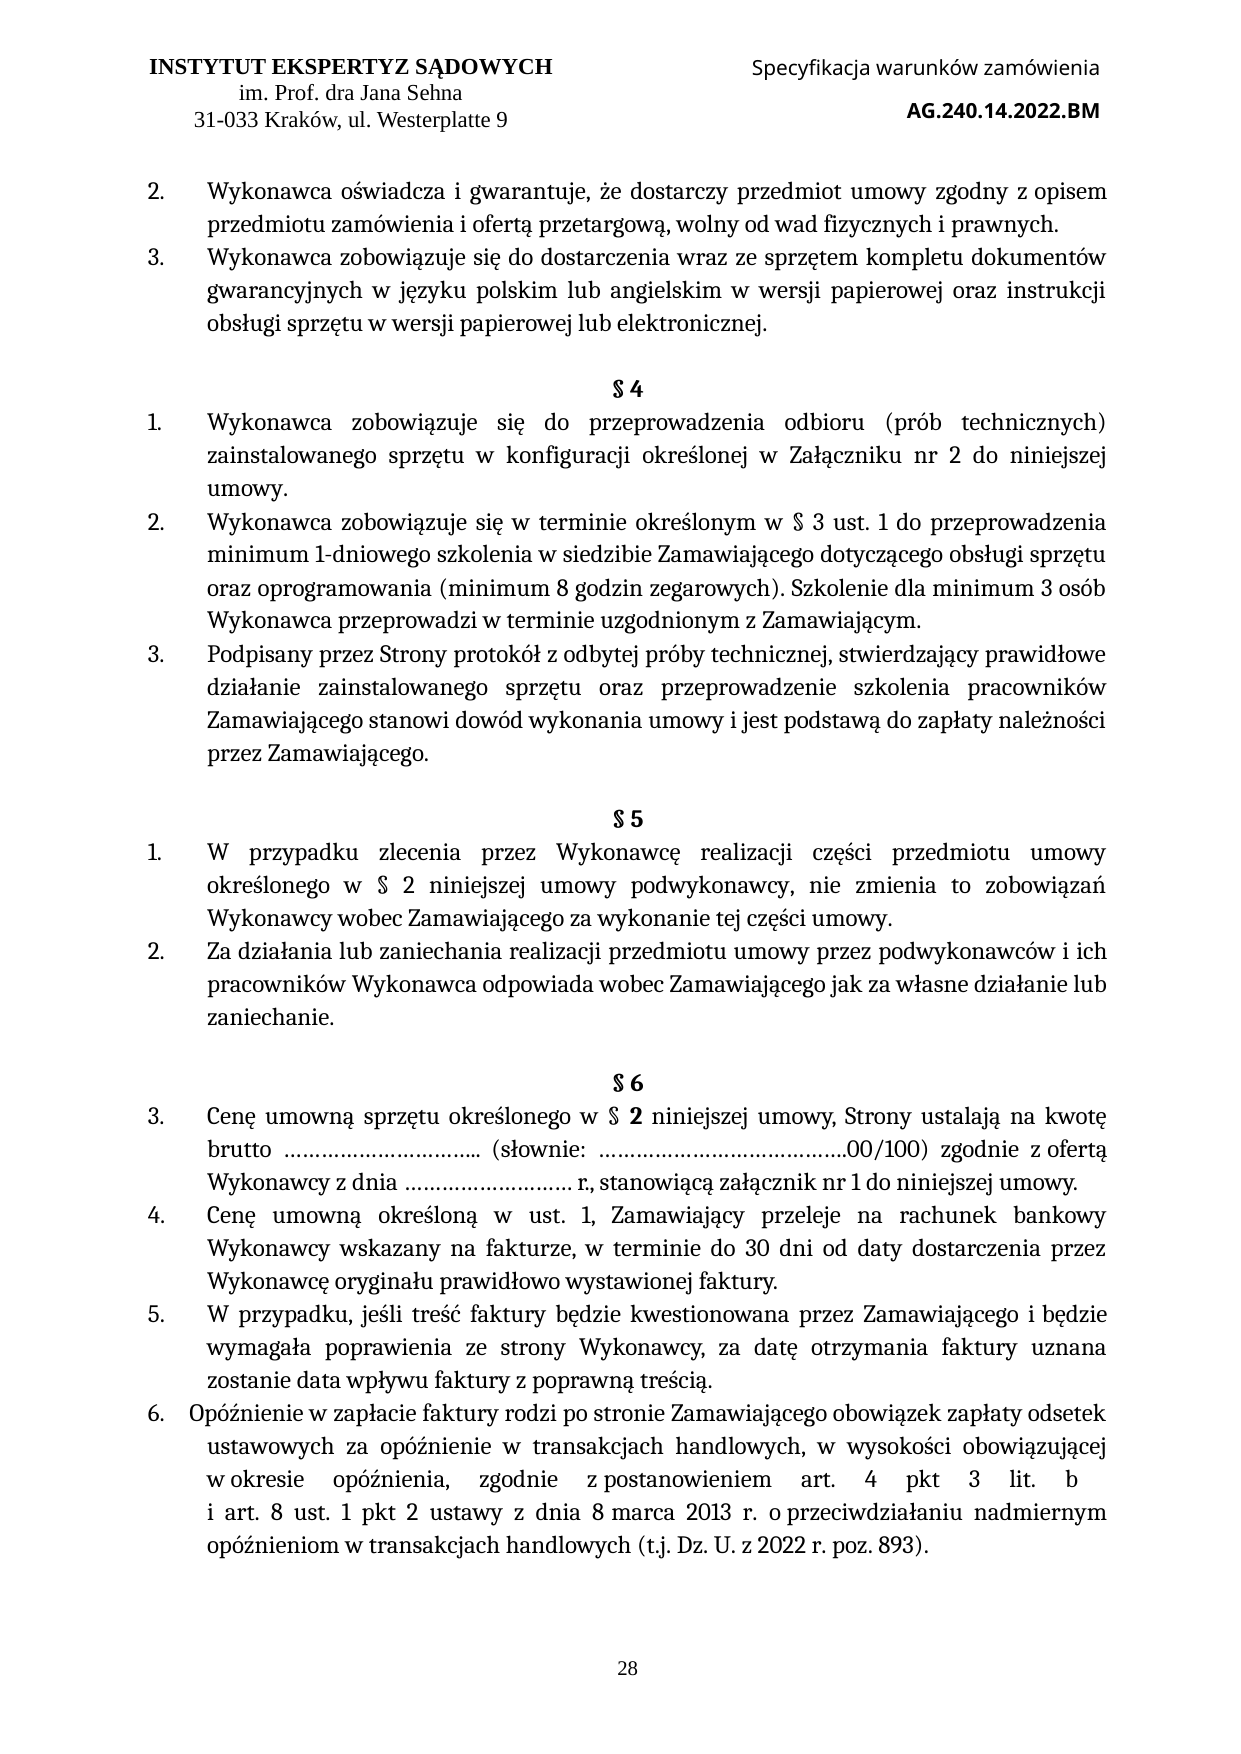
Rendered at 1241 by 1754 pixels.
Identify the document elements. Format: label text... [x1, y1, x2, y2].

list W przypadku, jeśli treść faktury będzie kwestionowana przez Zamawiającego i będzie wymagała poprawienia ze strony Wykonawcy, za datę otrzymania faktury uznana zostanie data wpływu faktury z poprawną treścią. [148, 1300, 1107, 1395]
list Wykonawca zobowiązuje się w terminie określonym w § 3 ust. 1 do przeprowadzenia minimum 1-dniowego szkolenia w siedzibie Zamawiającego dotyczącego obsługi sprzętu oraz oprogramowania (minimum 8 godzin zegarowych). Szkolenie dla minimum 3 osób Wykonawca przeprowadzi w terminie uzgodnionym z Zamawiającym. [148, 507, 1107, 635]
text § 6 [148, 1069, 1107, 1097]
list W przypadku zlecenia przez Wykonawcę realizacji części przedmiotu umowy określonego w § 2 niniejszej umowy podwykonawcy, nie zmienia to zobowiązań Wykonawcy wobec Zamawiającego za wykonanie tej części umowy. [148, 838, 1107, 932]
text § 4 [148, 375, 1107, 404]
text § 5 [148, 804, 1107, 833]
list Wykonawca zobowiązuje się do dostarczenia wraz ze sprzętem kompletu dokumentów gwarancyjnych w języku polskim lub angielskim w wersji papierowej oraz instrukcji obsługi sprzętu w wersji papierowej lub elektronicznej. [148, 243, 1107, 338]
list Cenę umowną sprzętu określonego w § 2 niniejszej umowy, Strony ustalają na kwotę brutto ………………………….. (słownie: ………………………………….00/100) zgodnie z ofertą Wykonawcy z dnia ……………………… r., stanowiącą załącznik nr 1 do niniejszej umowy. [148, 1102, 1107, 1197]
list Za działania lub zaniechania realizacji przedmiotu umowy przez podwykonawców i ich pracowników Wykonawca odpowiada wobec Zamawiającego jak za własne działanie lub zaniechanie. [148, 937, 1107, 1031]
list Cenę umowną określoną w ust. 1, Zamawiający przeleje na rachunek bankowy Wykonawcy wskazany na fakturze, w terminie do 30 dni od daty dostarczenia przez Wykonawcę oryginału prawidłowo wystawionej faktury. [148, 1201, 1107, 1296]
list Wykonawca oświadcza i gwarantuje, że dostarczy przedmiot umowy zgodny z opisem przedmiotu zamówienia i ofertą przetargową, wolny od wad fizycznych i prawnych. [148, 177, 1107, 239]
list Opóźnienie w zapłacie faktury rodzi po stronie Zamawiającego obowiązek zapłaty odsetek ustawowych za opóźnienie w transakcjach handlowych, w wysokości obowiązującej w okresie opóźnienia, zgodnie z postanowieniem art. 4 pkt 3 lit. b i art. 8 ust. 1 pkt 2 ustawy z dnia 8 marca 2013 r. o przeciwdziałaniu nadmiernym opóźnieniom w transakcjach handlowych (t.j. Dz. U. z 2022 r. poz. 893). [148, 1399, 1107, 1560]
list Wykonawca zobowiązuje się do przeprowadzenia odbioru (prób technicznych) zainstalowanego sprzętu w konfiguracji określonej w Załączniku nr 2 do niniejszej umowy. [148, 408, 1107, 503]
list Podpisany przez Strony protokół z odbytej próby technicznej, stwierdzający prawidłowe działanie zainstalowanego sprzętu oraz przeprowadzenie szkolenia pracowników Zamawiającego stanowi dowód wykonania umowy i jest podstawą do zapłaty należności przez Zamawiającego. [148, 639, 1107, 767]
